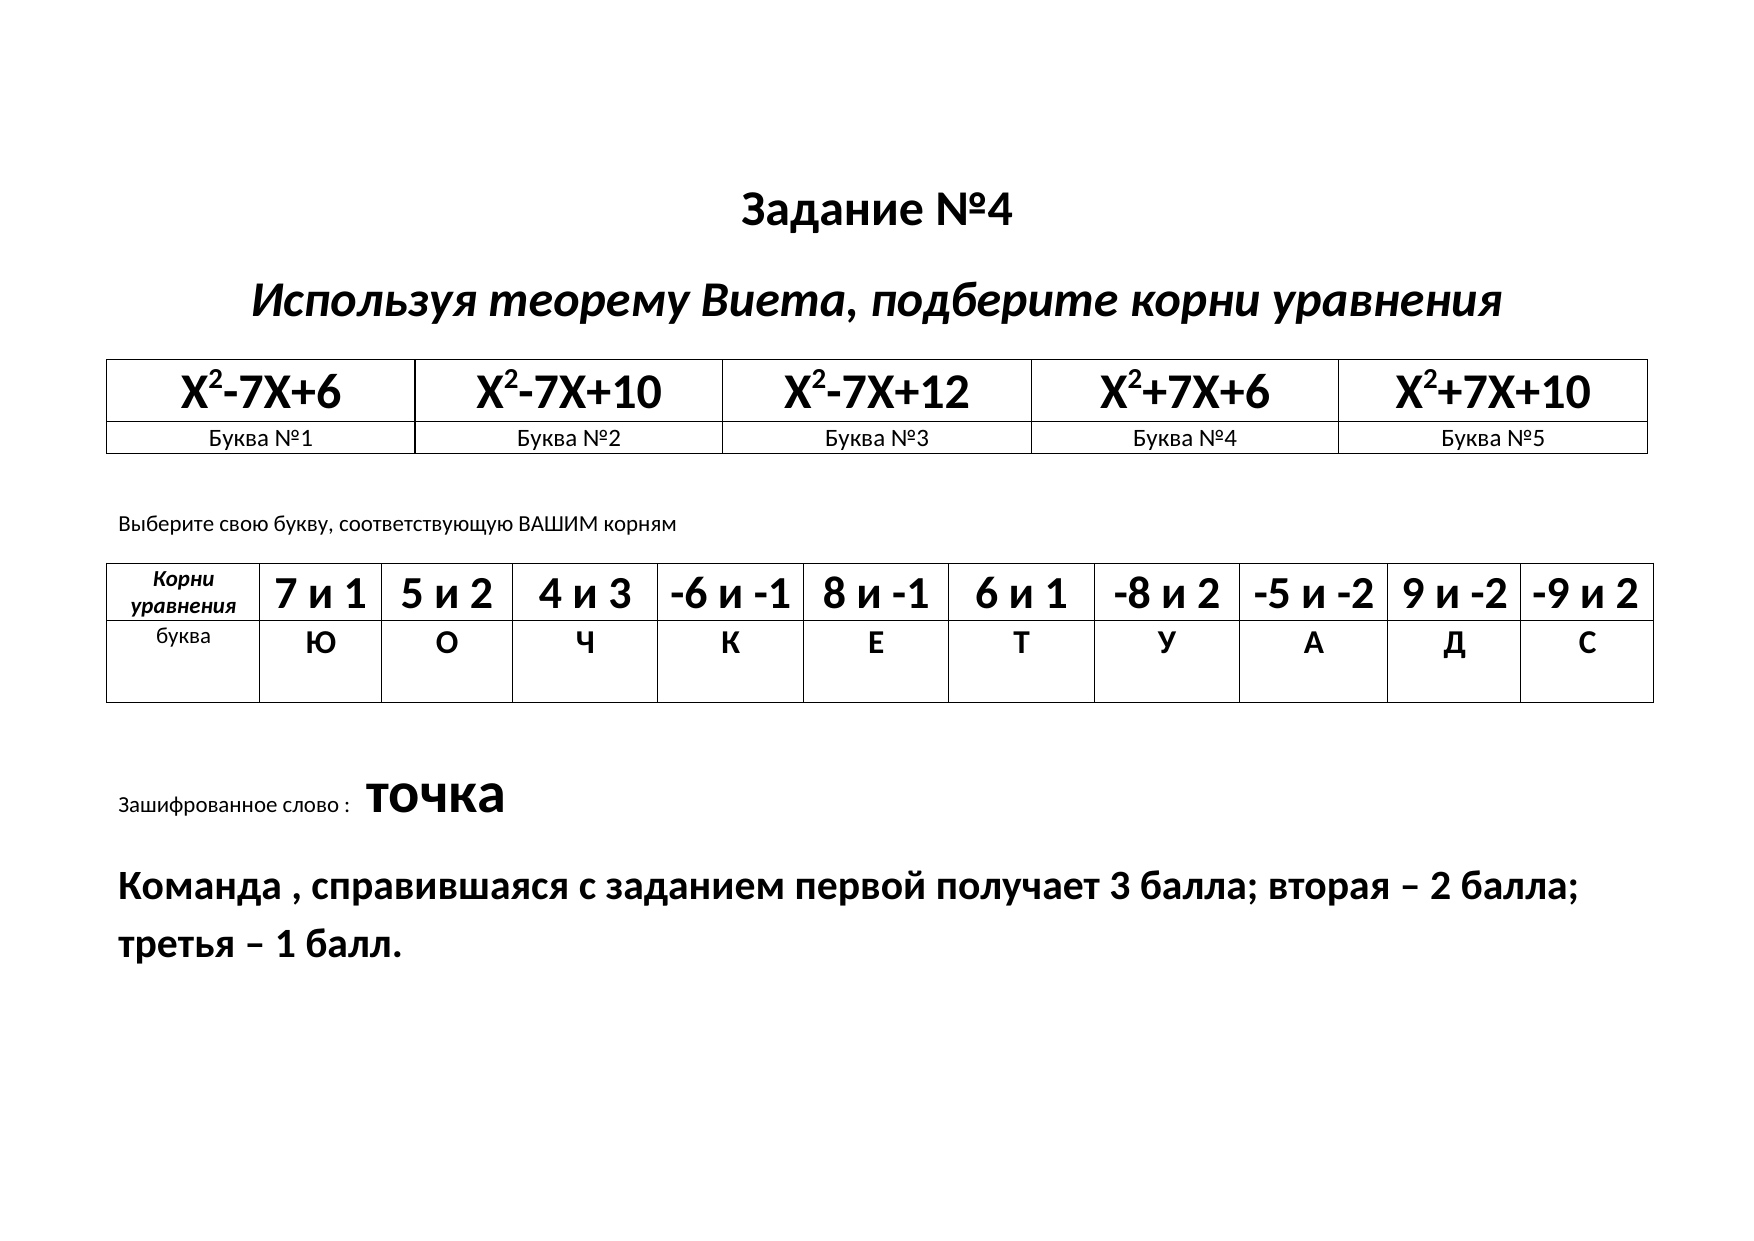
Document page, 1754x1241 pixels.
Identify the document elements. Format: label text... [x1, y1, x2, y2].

table_header 5 и 2 [382, 564, 512, 620]
text Зашифрованное слово : точка [118, 756, 1636, 827]
table_header -8 и 2 [1095, 564, 1239, 620]
text Выберите свою букву, соответствующую ВАШИМ корням [118, 509, 1636, 538]
table_header Х2-7Х+6 [107, 360, 414, 421]
table_cell Буква №4 [1032, 422, 1338, 453]
table_cell К [658, 621, 803, 702]
table_cell С [1521, 621, 1653, 702]
text Команда , справившаяся с заданием первой получает 3 балла; вторая – 2 балла; третья – 1 балл. [118, 859, 1636, 968]
table_header -9 и 2 [1521, 564, 1653, 620]
table_header Х2-7Х+12 [723, 360, 1031, 421]
table_cell Буква №5 [1339, 422, 1647, 453]
table_header 8 и -1 [804, 564, 948, 620]
table_cell буква [107, 621, 259, 702]
table_header Корни уравнения [107, 564, 259, 620]
table_cell О [382, 621, 512, 702]
table_header Х2+7Х+6 [1032, 360, 1338, 421]
table_cell У [1095, 621, 1239, 702]
table_header 4 и 3 [513, 564, 657, 620]
table_cell Ч [513, 621, 657, 702]
table_cell Ю [260, 621, 381, 702]
table_cell Т [949, 621, 1094, 702]
text Задание №4 [118, 177, 1636, 238]
text Используя теорему Виета, подберите корни уравнения [118, 268, 1636, 329]
table_cell Е [804, 621, 948, 702]
table_header -5 и -2 [1240, 564, 1387, 620]
table_header 7 и 1 [260, 564, 381, 620]
table_cell Буква №1 [107, 422, 414, 453]
table_header 6 и 1 [949, 564, 1094, 620]
table_header -6 и -1 [658, 564, 803, 620]
table_header 9 и -2 [1388, 564, 1520, 620]
table_header Х2-7Х+10 [416, 360, 722, 421]
table_header Х2+7Х+10 [1339, 360, 1647, 421]
table_cell Д [1388, 621, 1520, 702]
table_cell А [1240, 621, 1387, 702]
table_cell Буква №2 [416, 422, 722, 453]
table_cell Буква №3 [723, 422, 1031, 453]
